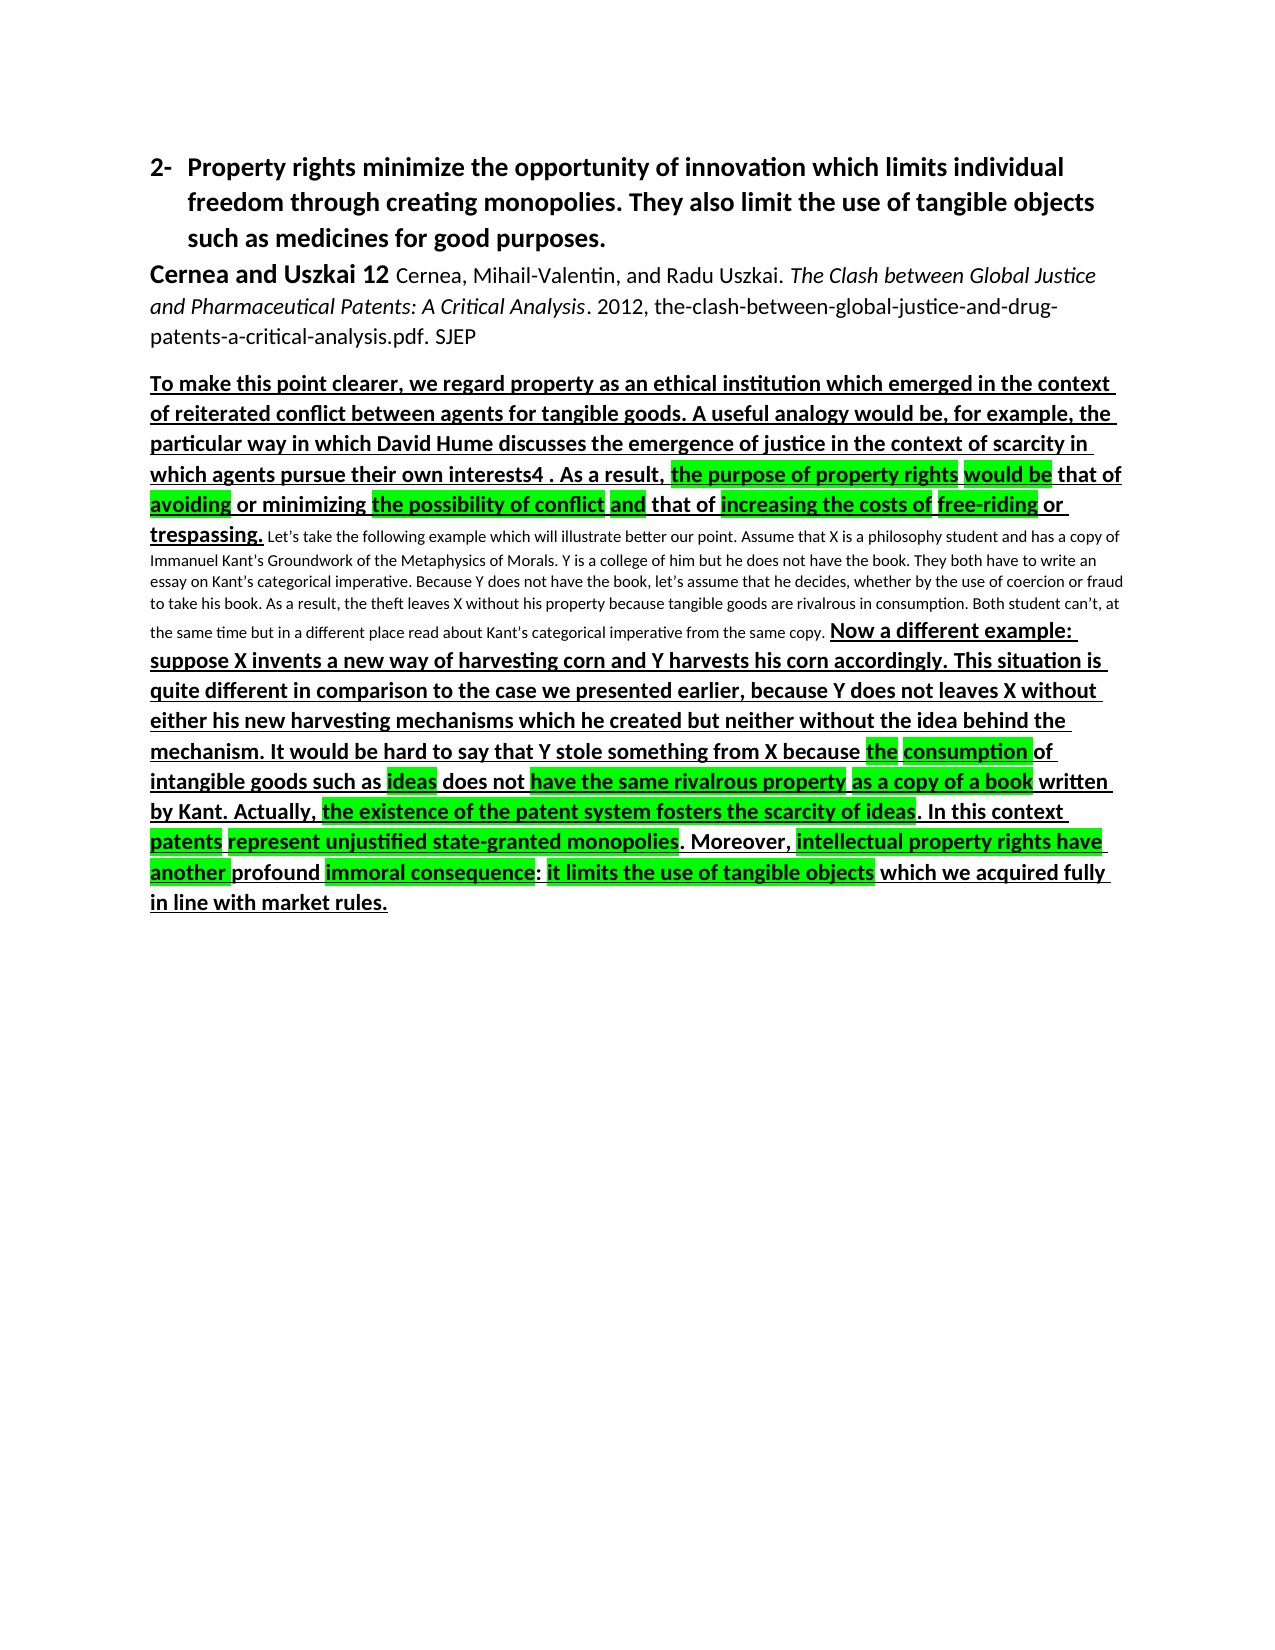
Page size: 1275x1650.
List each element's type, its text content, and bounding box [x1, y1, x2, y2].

text Cernea and Uszkai 12 Cernea, Mihail-Valentin, and Radu Uszkai. The Clash between Global Justice and Pharmaceutical Patents: A Critical Analysis. 2012, the-clash-between-global-justice-and-drug-patents-a-critical-analysis.pdf. SJEP [150, 257, 1125, 350]
subtitle Property rights minimize the opportunity of innovation which limits individual freedom through creating monopolies. They also limit the use of tangible objects such as medicines for good purposes. [150, 150, 1125, 254]
text To make this point clearer, we regard property as an ethical institution which emerged in the context of reiterated conflict between agents for tangible goods. A useful analogy would be, for example, the particular way in which David Hume discusses the emergence of justice in the context of scarcity in which agents pursue their own interests4 . As a result, the purpose of property rights would be that of avoiding or minimizing the possibility of conflict and that of increasing the costs of free-riding or trespassing. Let’s take the following example which will illustrate better our point. Assume that X is a philosophy student and has a copy of Immanuel Kant’s Groundwork of the Metaphysics of Morals. Y is a college of him but he does not have the book. They both have to write an essay on Kant’s categorical imperative. Because Y does not have the book, let’s assume that he decides, whether by the use of coercion or fraud to take his book. As a result, the theft leaves X without his property because tangible goods are rivalrous in consumption. Both student can’t, at the same time but in a different place read about Kant’s categorical imperative from the same copy. Now a different example: suppose X invents a new way of harvesting corn and Y harvests his corn accordingly. This situation is quite different in comparison to the case we presented earlier, because Y does not leaves X without either his new harvesting mechanisms which he created but neither without the idea behind the mechanism. It would be hard to say that Y stole something from X because the consumption of intangible goods such as ideas does not have the same rivalrous property as a copy of a book written by Kant. Actually, the existence of the patent system fosters the scarcity of ideas. In this context patents represent unjustified state-granted monopolies. Moreover, intellectual property rights have another profound immoral consequence: it limits the use of tangible objects which we acquired fully in line with market rules. [150, 369, 1125, 916]
